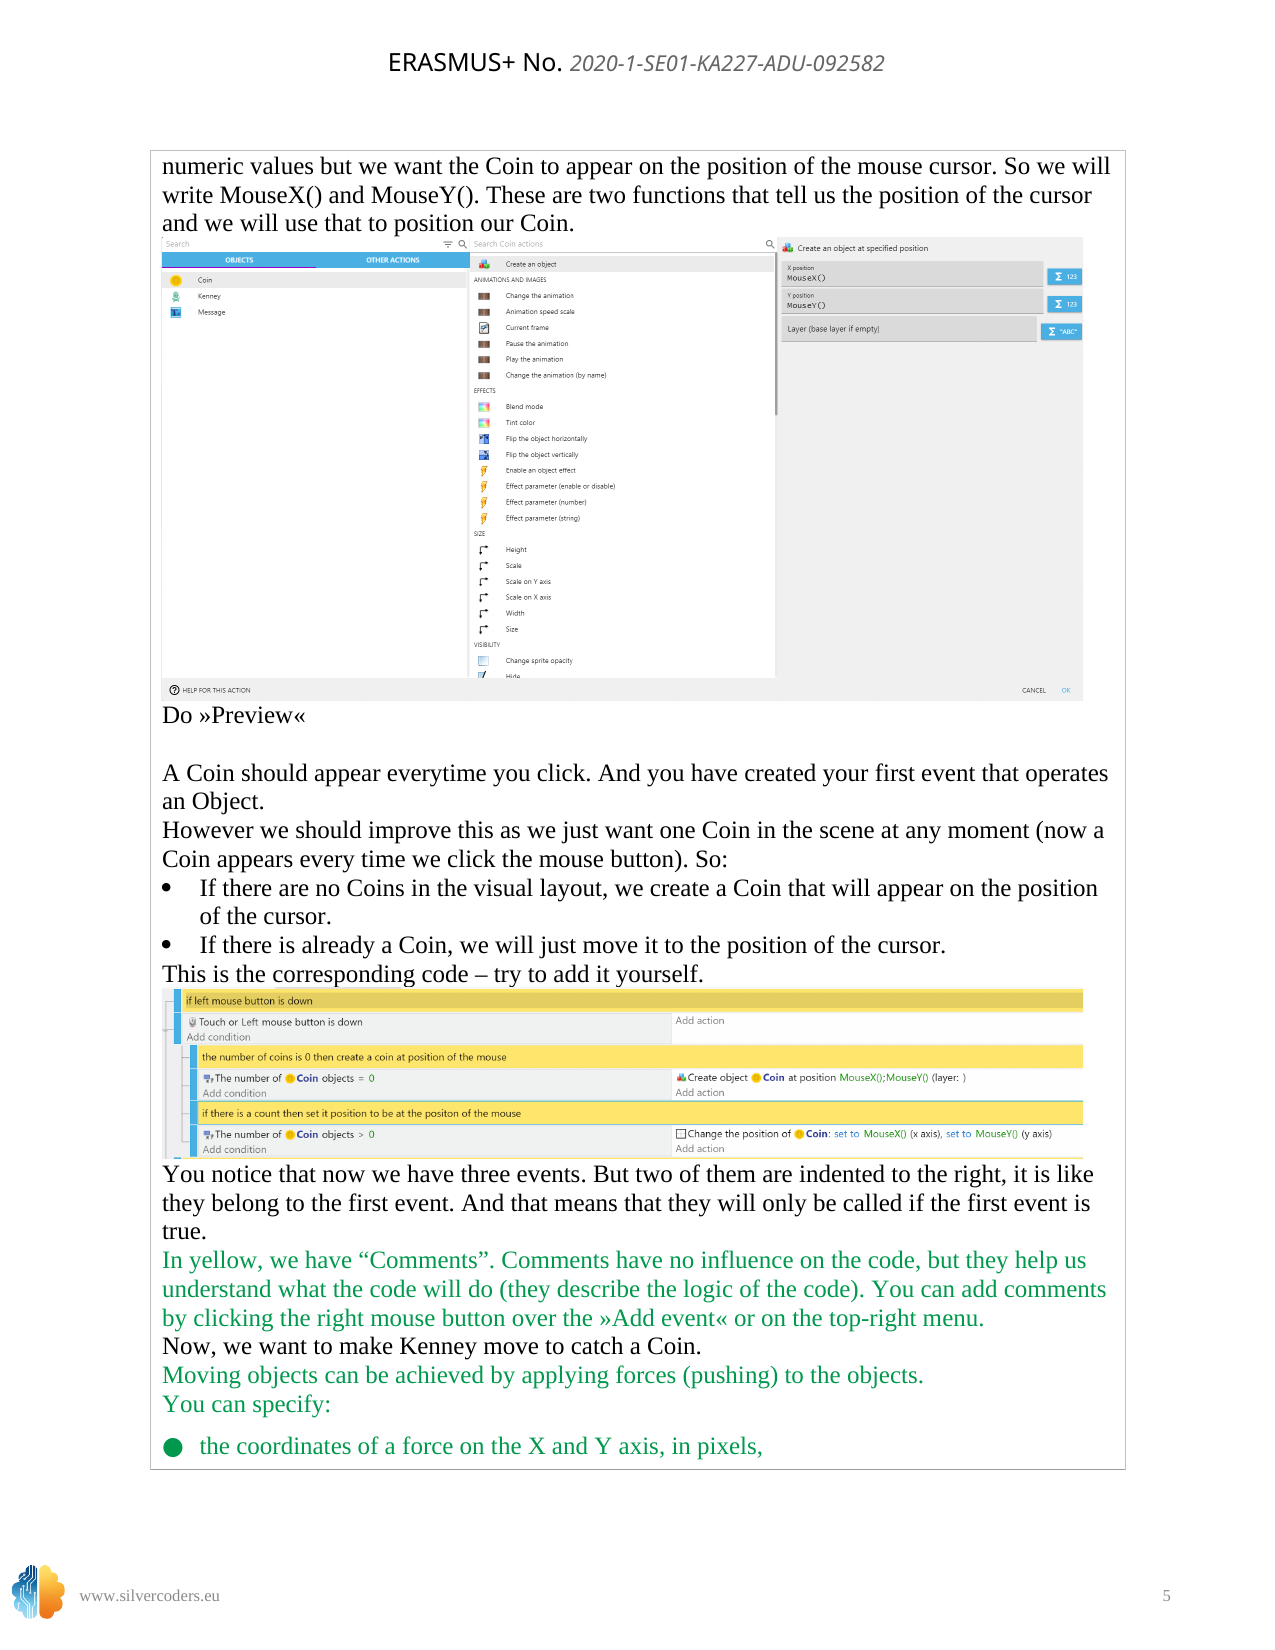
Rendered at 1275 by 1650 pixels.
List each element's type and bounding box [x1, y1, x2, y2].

table_cell [151, 151, 1125, 1469]
picture [161, 237, 1084, 701]
picture [161, 987, 1084, 1159]
picture [11, 1565, 65, 1619]
